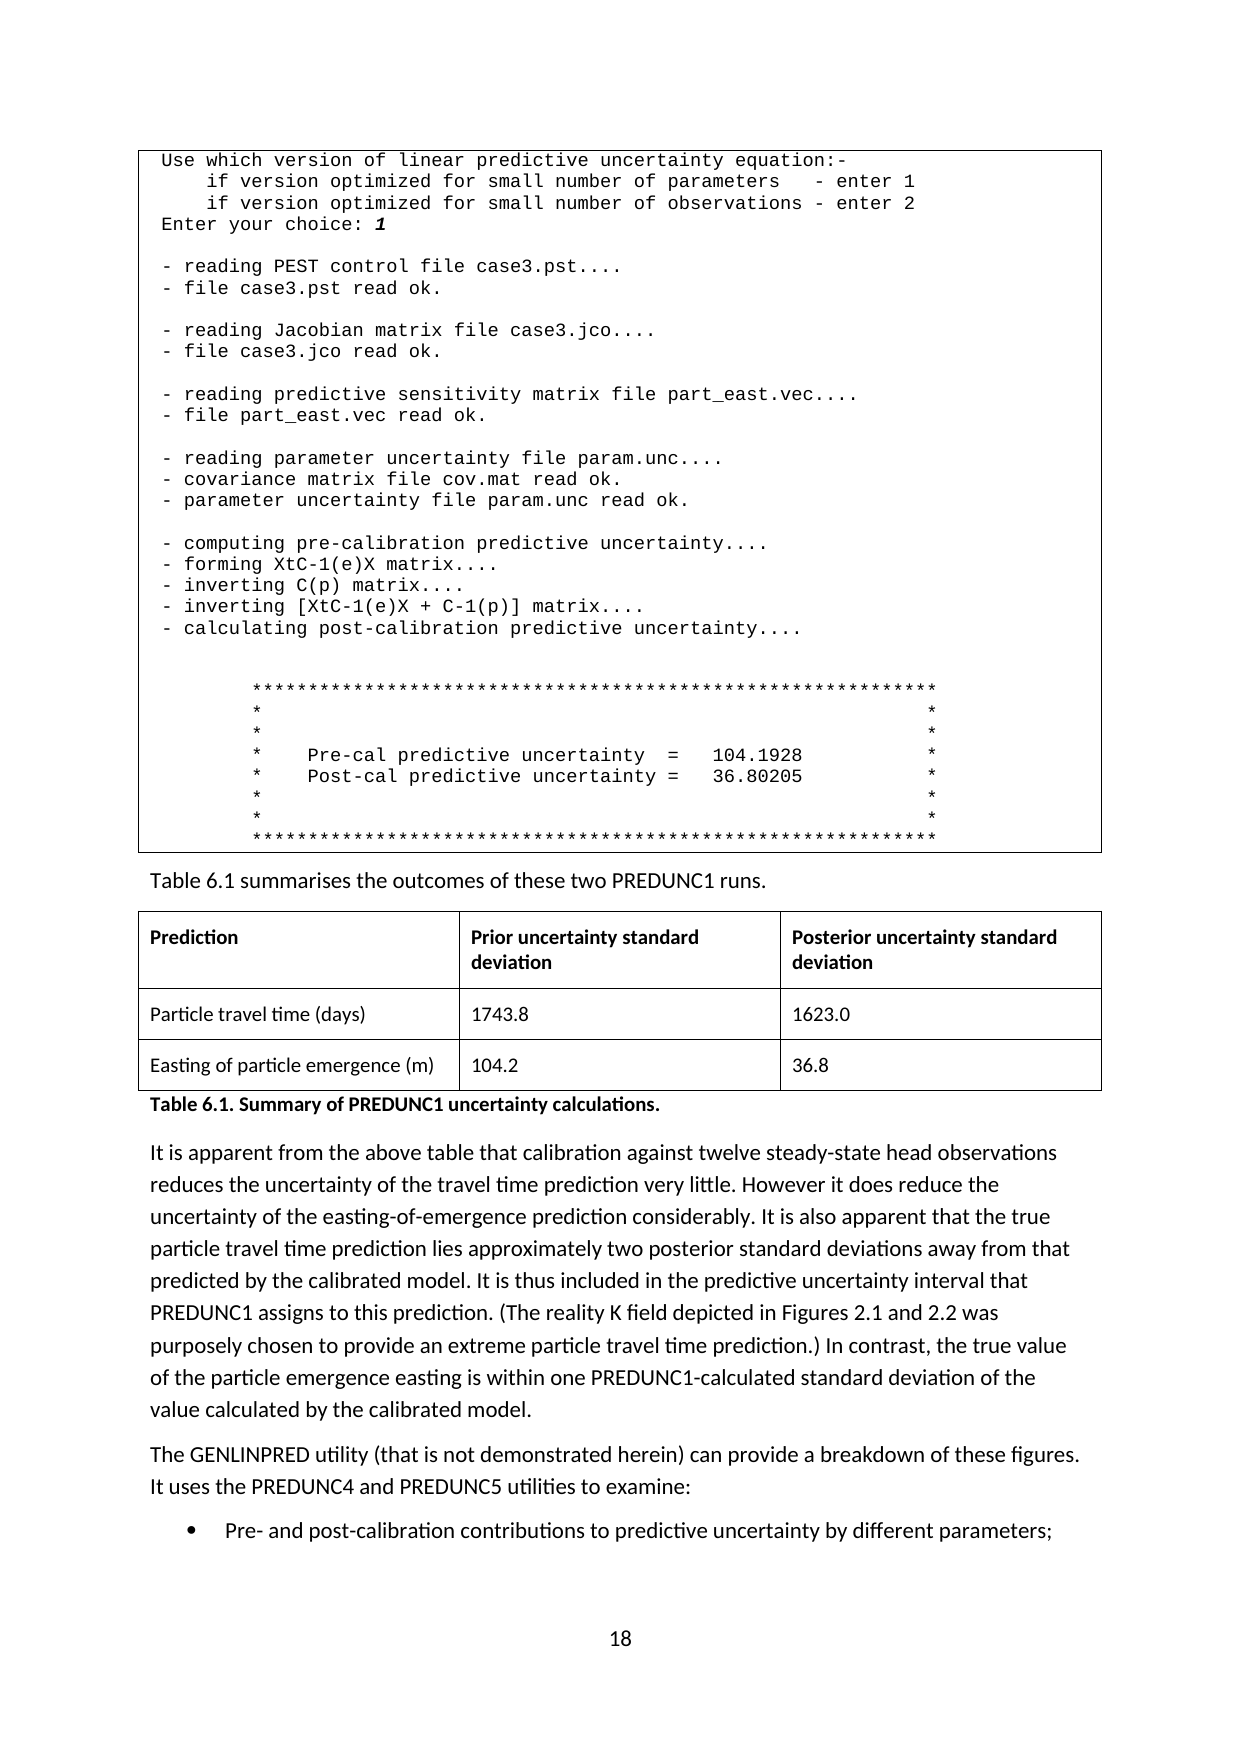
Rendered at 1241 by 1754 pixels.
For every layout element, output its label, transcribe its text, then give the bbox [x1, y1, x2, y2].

table_header Prediction [139, 912, 459, 987]
table_cell 1623.0 [781, 989, 1101, 1039]
text Table 6.1. Summary of PREDUNC1 uncertainty calculations. [150, 1091, 1090, 1117]
text It is apparent from the above table that calibration against twelve steady-state head observations reduces the uncertainty of the travel time prediction very little. However it does reduce the uncertainty of the easting-of-emergence prediction considerably. It is also apparent that the true particle travel time prediction lies approximately two posterior standard deviations away from that predicted by the calibrated model. It is thus included in the predictive uncertainty interval that PREDUNC1 assigns to this prediction. (The reality K field depicted in Figures 2.1 and 2.2 was purposely chosen to provide an extreme particle travel time prediction.) In contrast, the true value of the particle emergence easting is within one PREDUNC1-calculated standard deviation of the value calculated by the calibrated model. [150, 1138, 1090, 1423]
text Table 6.1 summarises the outcomes of these two PREDUNC1 runs. [150, 866, 1090, 894]
table_cell 1743.8 [460, 989, 780, 1039]
list Pre- and post-calibration contributions to predictive uncertainty by different parameters; [187, 1517, 1090, 1545]
table_header Posterior uncertainty standard deviation [781, 912, 1101, 987]
table_cell Easting of particle emergence (m) [139, 1040, 459, 1090]
text The GENLINPRED utility (that is not demonstrated herein) can provide a breakdown of these figures. It uses the PREDUNC4 and PREDUNC5 utilities to examine: [150, 1440, 1090, 1500]
table_cell 36.8 [781, 1040, 1101, 1090]
table_cell 104.2 [460, 1040, 780, 1090]
table_header Prior uncertainty standard deviation [460, 912, 780, 987]
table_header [139, 151, 1101, 852]
table_cell Particle travel time (days) [139, 989, 459, 1039]
